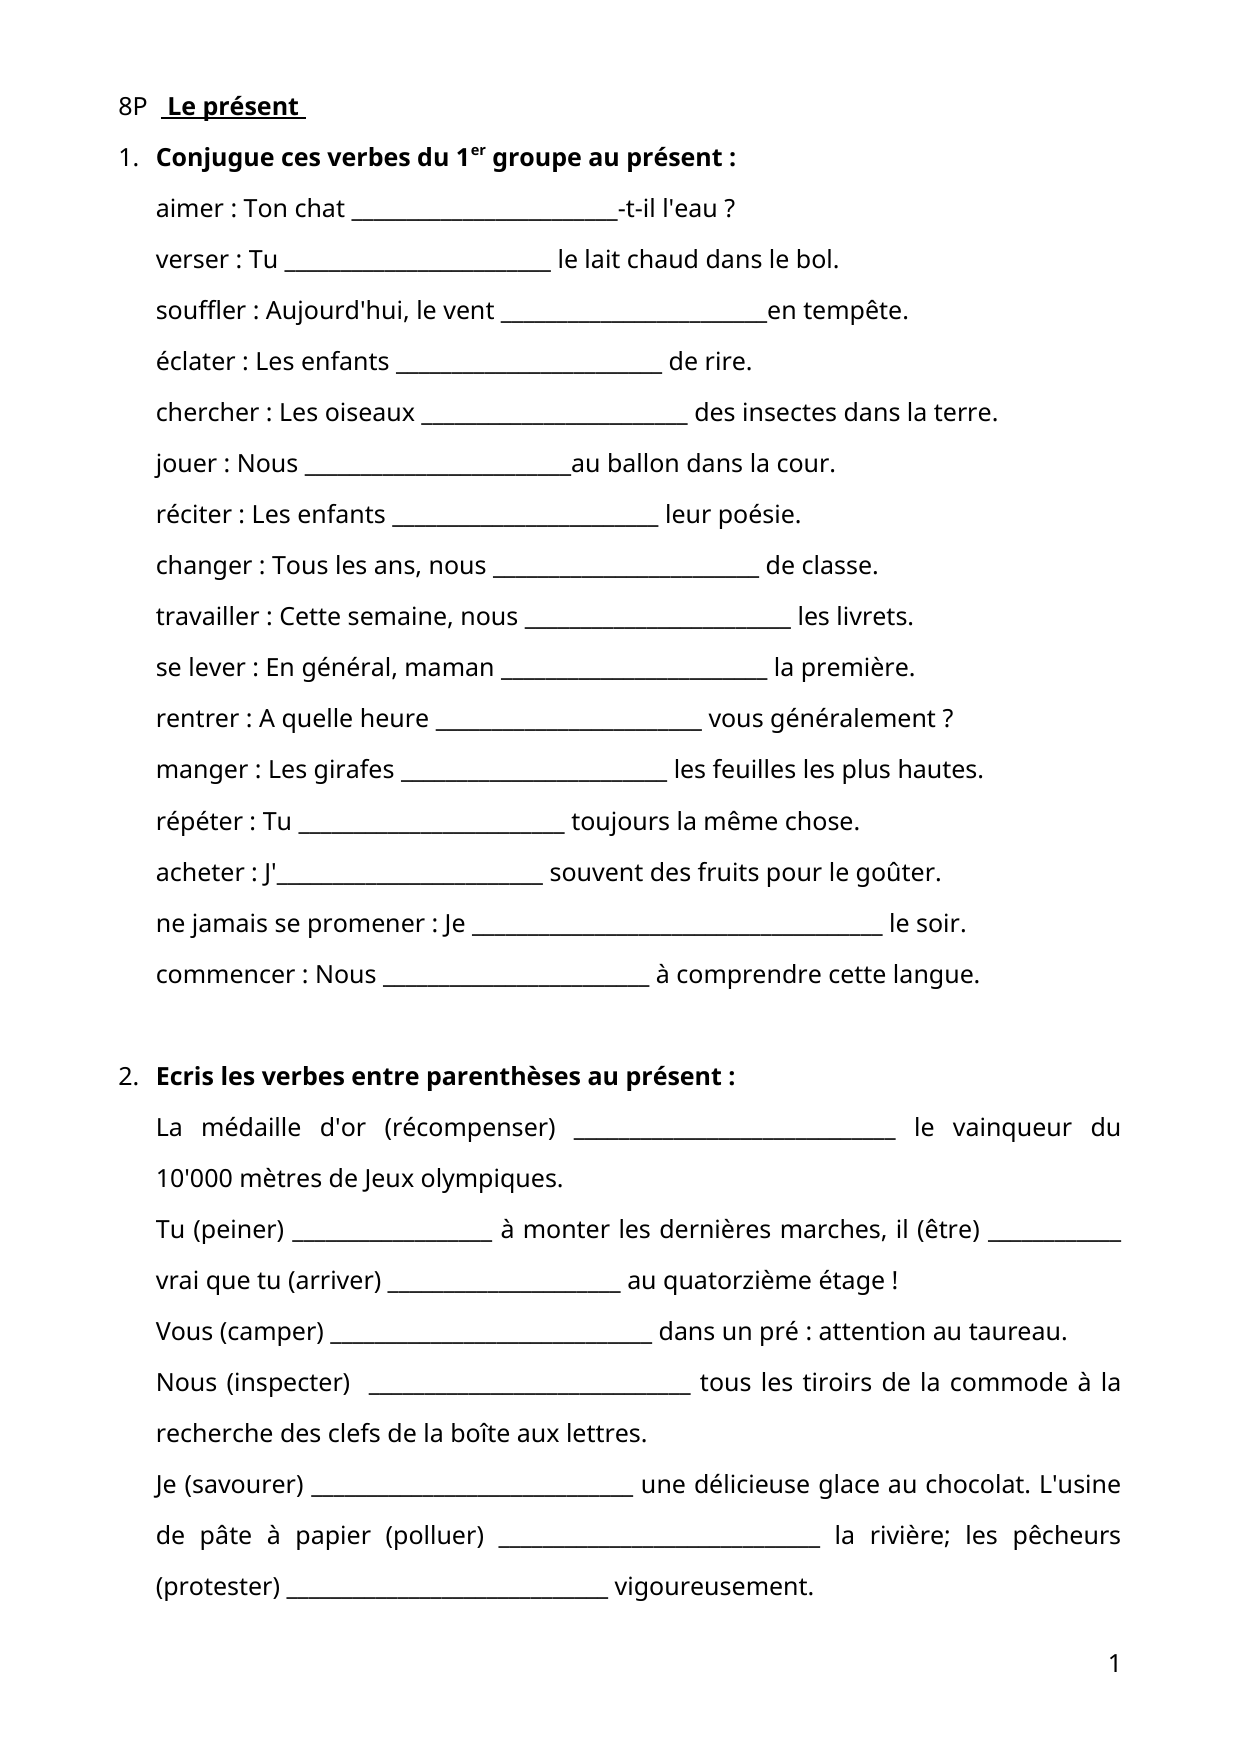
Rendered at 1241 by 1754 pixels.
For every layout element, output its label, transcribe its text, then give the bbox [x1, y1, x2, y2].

list chercher : Les oiseaux ________________________ des insectes dans la terre. [156, 395, 1122, 429]
list ne jamais se promener : Je _____________________________________ le soir. [156, 905, 1122, 939]
list changer : Tous les ans, nous ________________________ de classe. [156, 548, 1122, 582]
list verser : Tu ________________________ le lait chaud dans le bol. [156, 242, 1122, 276]
list commencer : Nous ________________________ à comprendre cette langue. [156, 956, 1122, 990]
list rentrer : A quelle heure ________________________ vous généralement ? [156, 701, 1122, 735]
list Nous (inspecter) _____________________________ tous les tiroirs de la commode à la recherche des clefs de la boîte aux lettres. [156, 1365, 1122, 1450]
list aimer : Ton chat ________________________-t-il l'eau ? [156, 191, 1122, 225]
list Tu (peiner) __________________ à monter les dernières marches, il (être) ____________ vrai que tu (arriver) _____________________ au quatorzième étage ! [156, 1212, 1122, 1297]
list acheter : J'________________________ souvent des fruits pour le goûter. [156, 854, 1122, 888]
list Vous (camper) _____________________________ dans un pré : attention au taureau. [156, 1314, 1122, 1348]
list Je (savourer) _____________________________ une délicieuse glace au chocolat. L'usine de pâte à papier (polluer) _____________________________ la rivière; les pêcheurs (protester) _____________________________ vigoureusement. [156, 1467, 1122, 1603]
list réciter : Les enfants ________________________ leur poésie. [156, 497, 1122, 531]
list jouer : Nous ________________________au ballon dans la cour. [156, 446, 1122, 480]
text 8P Le présent [118, 89, 1122, 123]
list Conjugue ces verbes du 1er groupe au présent : [118, 140, 1122, 174]
list Ecris les verbes entre parenthèses au présent : [118, 1058, 1122, 1092]
list souffler : Aujourd'hui, le vent ________________________en tempête. [156, 293, 1122, 327]
list répéter : Tu ________________________ toujours la même chose. [156, 803, 1122, 837]
list travailler : Cette semaine, nous ________________________ les livrets. [156, 599, 1122, 633]
list La médaille d'or (récompenser) _____________________________ le vainqueur du 10'000 mètres de Jeux olympiques. [156, 1109, 1122, 1194]
list se lever : En général, maman ________________________ la première. [156, 650, 1122, 684]
list éclater : Les enfants ________________________ de rire. [156, 344, 1122, 378]
list manger : Les girafes ________________________ les feuilles les plus hautes. [156, 752, 1122, 786]
